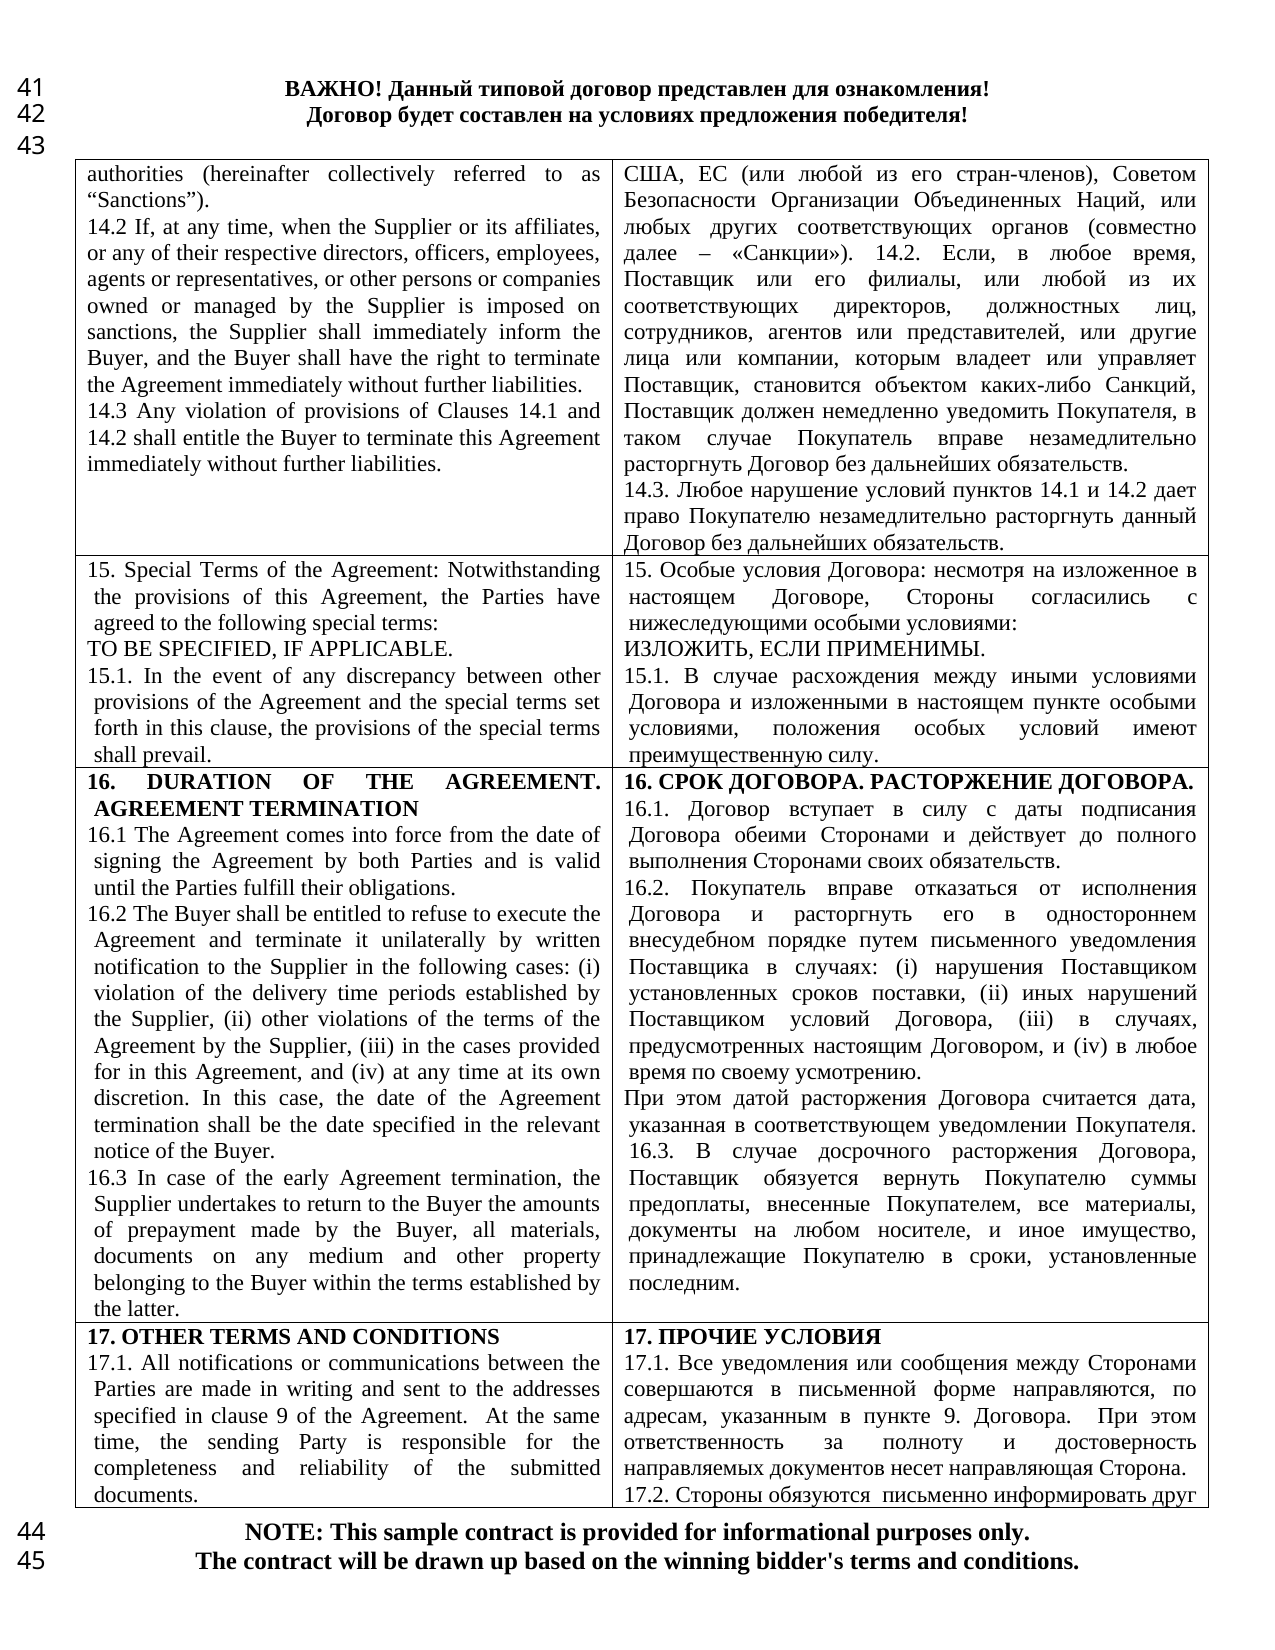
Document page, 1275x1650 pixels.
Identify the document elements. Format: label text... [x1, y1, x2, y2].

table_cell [613, 1323, 1208, 1507]
table_cell 15. Особые условия Договора: несмотря на изложенное в настоящем Договоре, Стороны согласились с нижеследующими особыми условиями: ИЗЛОЖИТЬ, ЕСЛИ ПРИМЕНИМЫ. 15.1. В случае расхождения между иными условиями Договора и изложенными в настоящем пункте особыми условиями, положения особых условий имеют преимущественную силу. [613, 556, 1208, 767]
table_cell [76, 1323, 612, 1507]
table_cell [76, 160, 612, 555]
table_cell 16. DURATION OF THE AGREEMENT. AGREEMENT TERMINATION 16.1 The Agreement comes into force from the date of signing the Agreement by both Parties and is valid until the Parties fulfill their obligations. 16.2 The Buyer shall be entitled to refuse to execute the Agreement and terminate it unilaterally by written notification to the Supplier in the following cases: (i) violation of the delivery time periods established by the Supplier, (ii) other violations of the terms of the Agreement by the Supplier, (iii) in the cases provided for in this Agreement, and (iv) at any time at its own discretion. In this case, the date of the Agreement termination shall be the date specified in the relevant notice of the Buyer. 16.3 In case of the early Agreement termination, the Supplier undertakes to return to the Buyer the amounts of prepayment made by the Buyer, all materials, documents on any medium and other property belonging to the Buyer within the terms established by the latter. [76, 768, 612, 1322]
table_cell 15. Special Terms of the Agreement: Notwithstanding the provisions of this Agreement, the Parties have agreed to the following special terms: TO BE SPECIFIED, IF APPLICABLE. 15.1. In the event of any discrepancy between other provisions of the Agreement and the special terms set forth in this clause, the provisions of the special terms shall prevail. [76, 556, 612, 767]
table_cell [613, 160, 1208, 555]
table_cell 16. СРОК ДОГОВОРА. РАСТОРЖЕНИЕ ДОГОВОРА. 16.1. Договор вступает в силу с даты подписания Договора обеими Сторонами и действует до полного выполнения Сторонами своих обязательств. 16.2. Покупатель вправе отказаться от исполнения Договора и расторгнуть его в одностороннем внесудебном порядке путем письменного уведомления Поставщика в случаях: (i) нарушения Поставщиком установленных сроков поставки, (ii) иных нарушений Поставщиком условий Договора, (iii) в случаях, предусмотренных настоящим Договором, и (iv) в любое время по своему усмотрению. При этом датой расторжения Договора считается дата, указанная в соответствующем уведомлении Покупателя. 16.3. В случае досрочного расторжения Договора, Поставщик обязуется вернуть Покупателю суммы предоплаты, внесенные Покупателем, все материалы, документы на любом носителе, и иное имущество, принадлежащие Покупателю в сроки, установленные последним. [613, 768, 1208, 1322]
